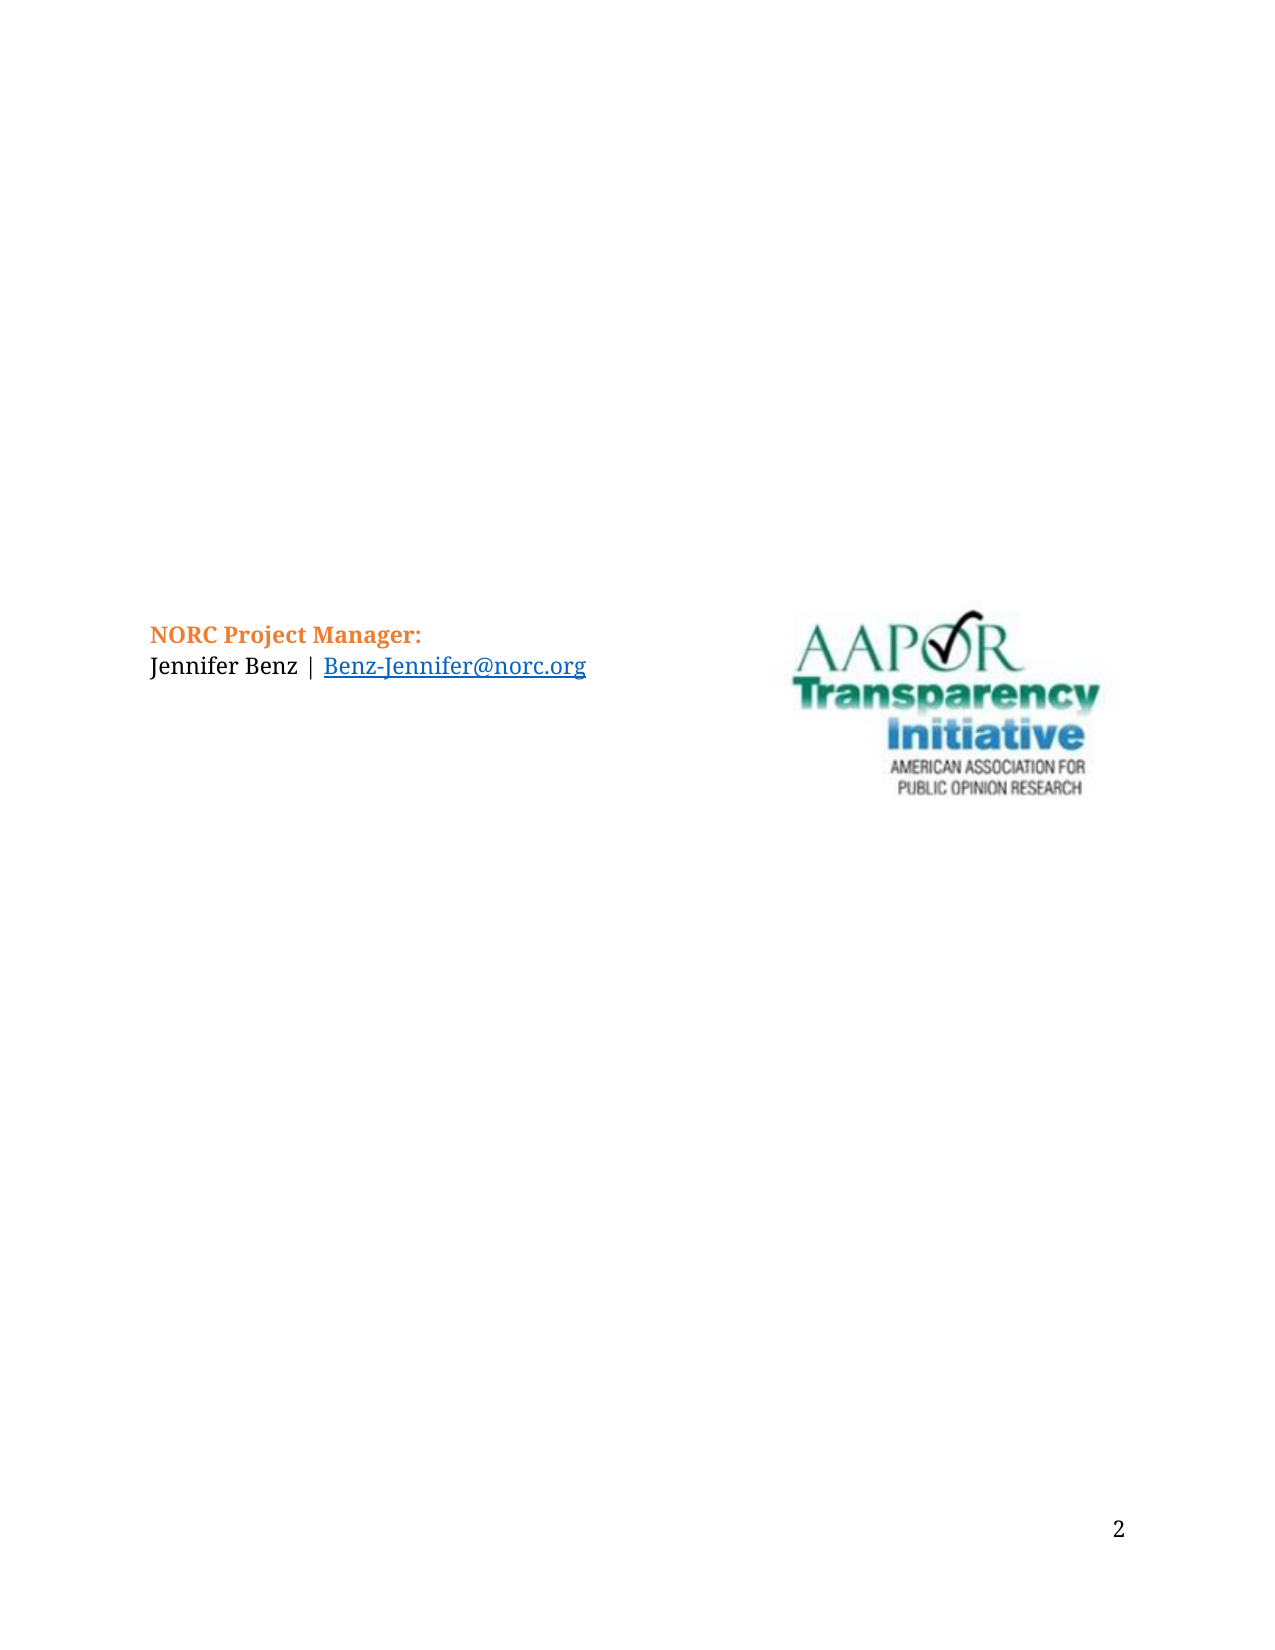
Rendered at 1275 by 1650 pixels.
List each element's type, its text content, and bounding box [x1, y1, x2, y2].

subtitle Jennifer Benz | Benz-Jennifer@norc.org [150, 650, 770, 681]
subtitle NORC Project Manager: [150, 619, 770, 650]
picture [770, 588, 1125, 819]
